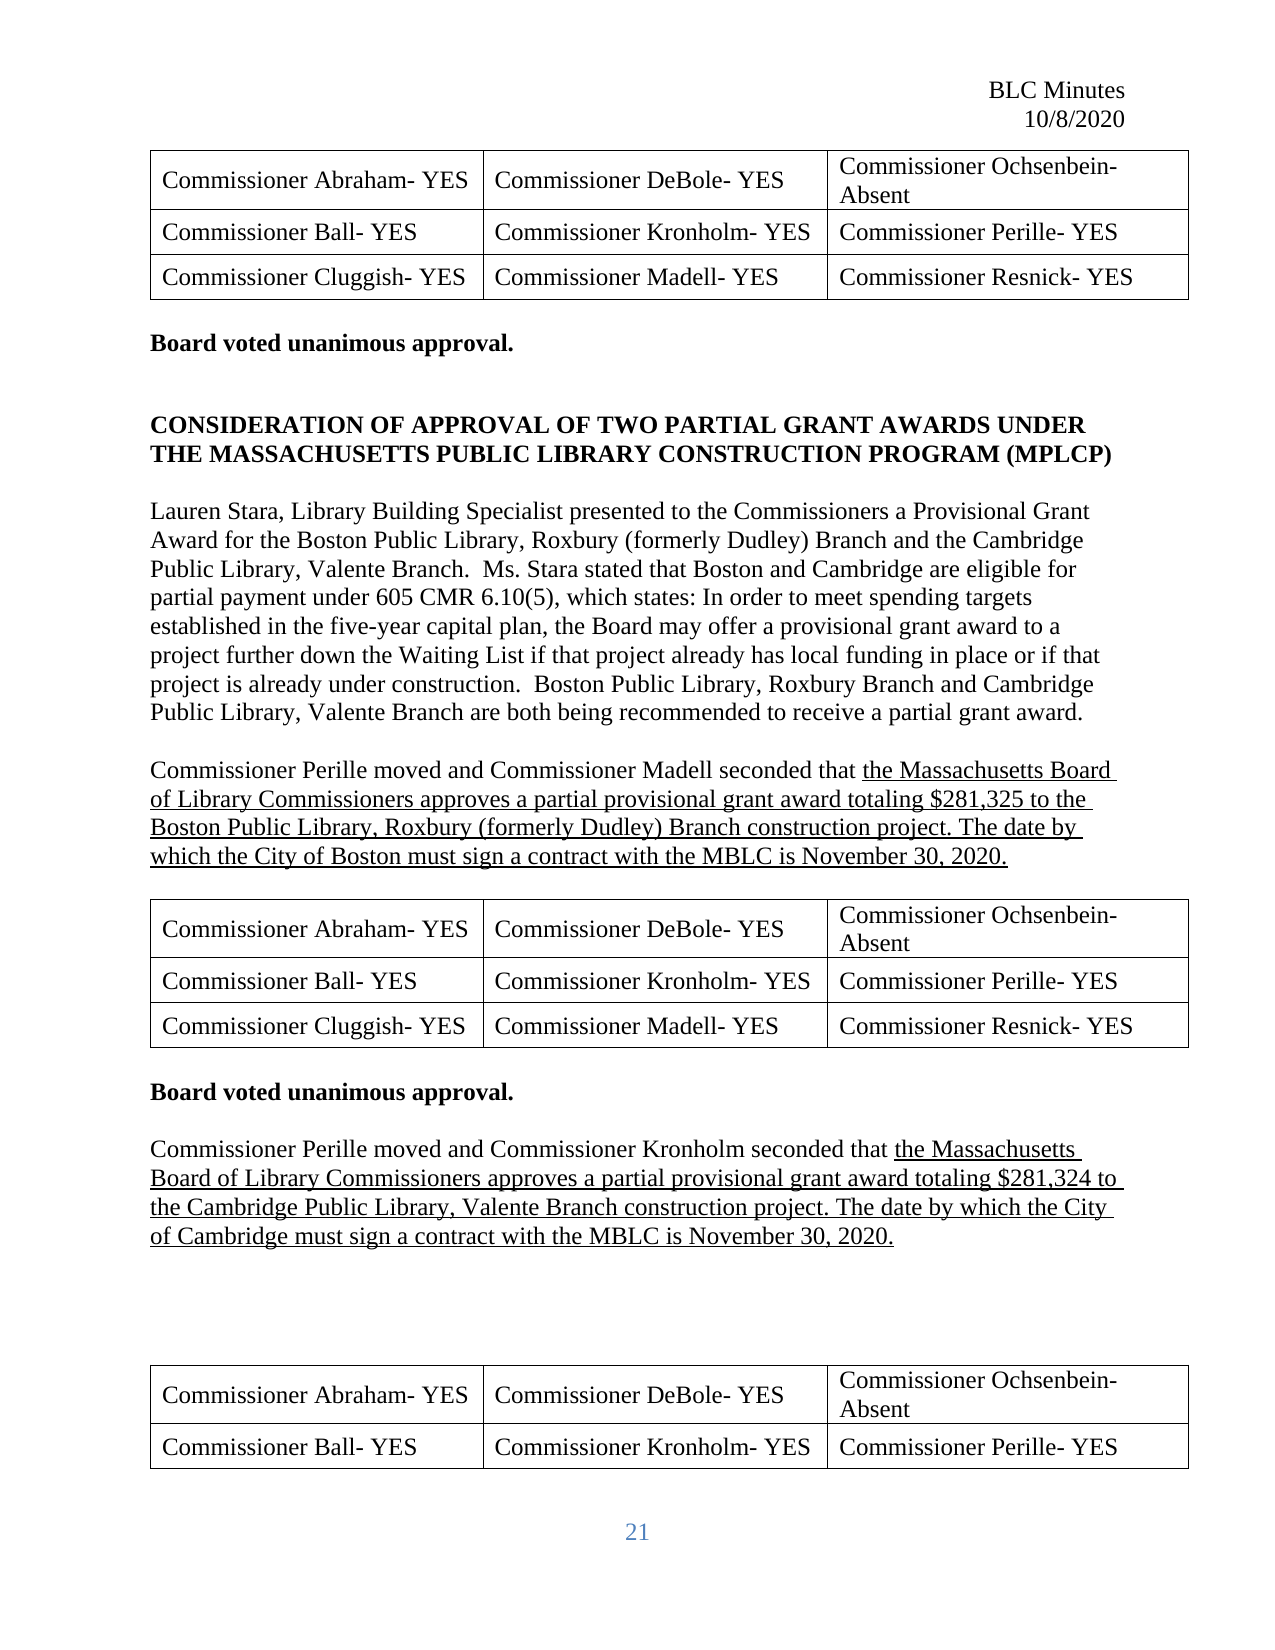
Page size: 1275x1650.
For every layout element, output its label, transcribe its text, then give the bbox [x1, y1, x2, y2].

table_cell Commissioner Ball- YES [151, 210, 483, 253]
table_cell Commissioner Resnick- YES [828, 255, 1188, 298]
table_cell Commissioner Perille- YES [828, 958, 1188, 1002]
text Consideration of approval of two partial grant awards under the Massachusetts Public Library Construction Program (MPLCP) [150, 410, 1125, 467]
text Commissioner Perille moved and Commissioner Madell seconded that the Massachusetts Board of Library Commissioners approves a partial provisional grant award totaling $281,325 to the Boston Public Library, Roxbury (formerly Dudley) Branch construction project. The date by which the City of Boston must sign a contract with the MBLC is November 30, 2020. [150, 755, 1125, 870]
text Lauren Stara, Library Building Specialist presented to the Commissioners a Provisional Grant Award for the Boston Public Library, Roxbury (formerly Dudley) Branch and the Cambridge Public Library, Valente Branch. Ms. Stara stated that Boston and Cambridge are eligible for partial payment under 605 CMR 6.10(5), which states: In order to meet spending targets established in the five-year capital plan, the Board may offer a provisional grant award to a project further down the Waiting List if that project already has local funding in place or if that project is already under construction. Boston Public Library, Roxbury Branch and Cambridge Public Library, Valente Branch are both being recommended to receive a partial grant award. [150, 496, 1125, 726]
table_header Commissioner Abraham- YES [151, 1366, 483, 1423]
text Board voted unanimous approval. [150, 328, 1125, 357]
table_header Commissioner DeBole- YES [484, 151, 827, 208]
table_header Commissioner DeBole- YES [484, 900, 827, 957]
table_cell Commissioner Cluggish- YES [151, 255, 483, 298]
text Board voted unanimous approval. [150, 1077, 1125, 1106]
table_header Commissioner Abraham- YES [151, 151, 483, 208]
text Commissioner Perille moved and Commissioner Kronholm seconded that the Massachusetts Board of Library Commissioners approves a partial provisional grant award totaling $281,324 to the Cambridge Public Library, Valente Branch construction project. The date by which the City of Cambridge must sign a contract with the MBLC is November 30, 2020. [150, 1134, 1125, 1249]
table_header Commissioner Ochsenbein- Absent [828, 900, 1188, 957]
table_cell Commissioner Perille- YES [828, 210, 1188, 253]
table_cell Commissioner Madell- YES [484, 1003, 827, 1047]
table_header Commissioner Ochsenbein- Absent [828, 151, 1188, 208]
table_cell Commissioner Kronholm- YES [484, 210, 827, 253]
table_header Commissioner DeBole- YES [484, 1366, 827, 1423]
table_cell Commissioner Perille- YES [828, 1424, 1188, 1468]
table_cell Commissioner Cluggish- YES [151, 1003, 483, 1047]
table_header Commissioner Ochsenbein- Absent [828, 1366, 1188, 1423]
table_cell Commissioner Madell- YES [484, 255, 827, 298]
table_cell Commissioner Ball- YES [151, 958, 483, 1002]
table_cell Commissioner Ball- YES [151, 1424, 483, 1468]
table_cell Commissioner Resnick- YES [828, 1003, 1188, 1047]
table_cell Commissioner Kronholm- YES [484, 958, 827, 1002]
table_cell Commissioner Kronholm- YES [484, 1424, 827, 1468]
table_header Commissioner Abraham- YES [151, 900, 483, 957]
